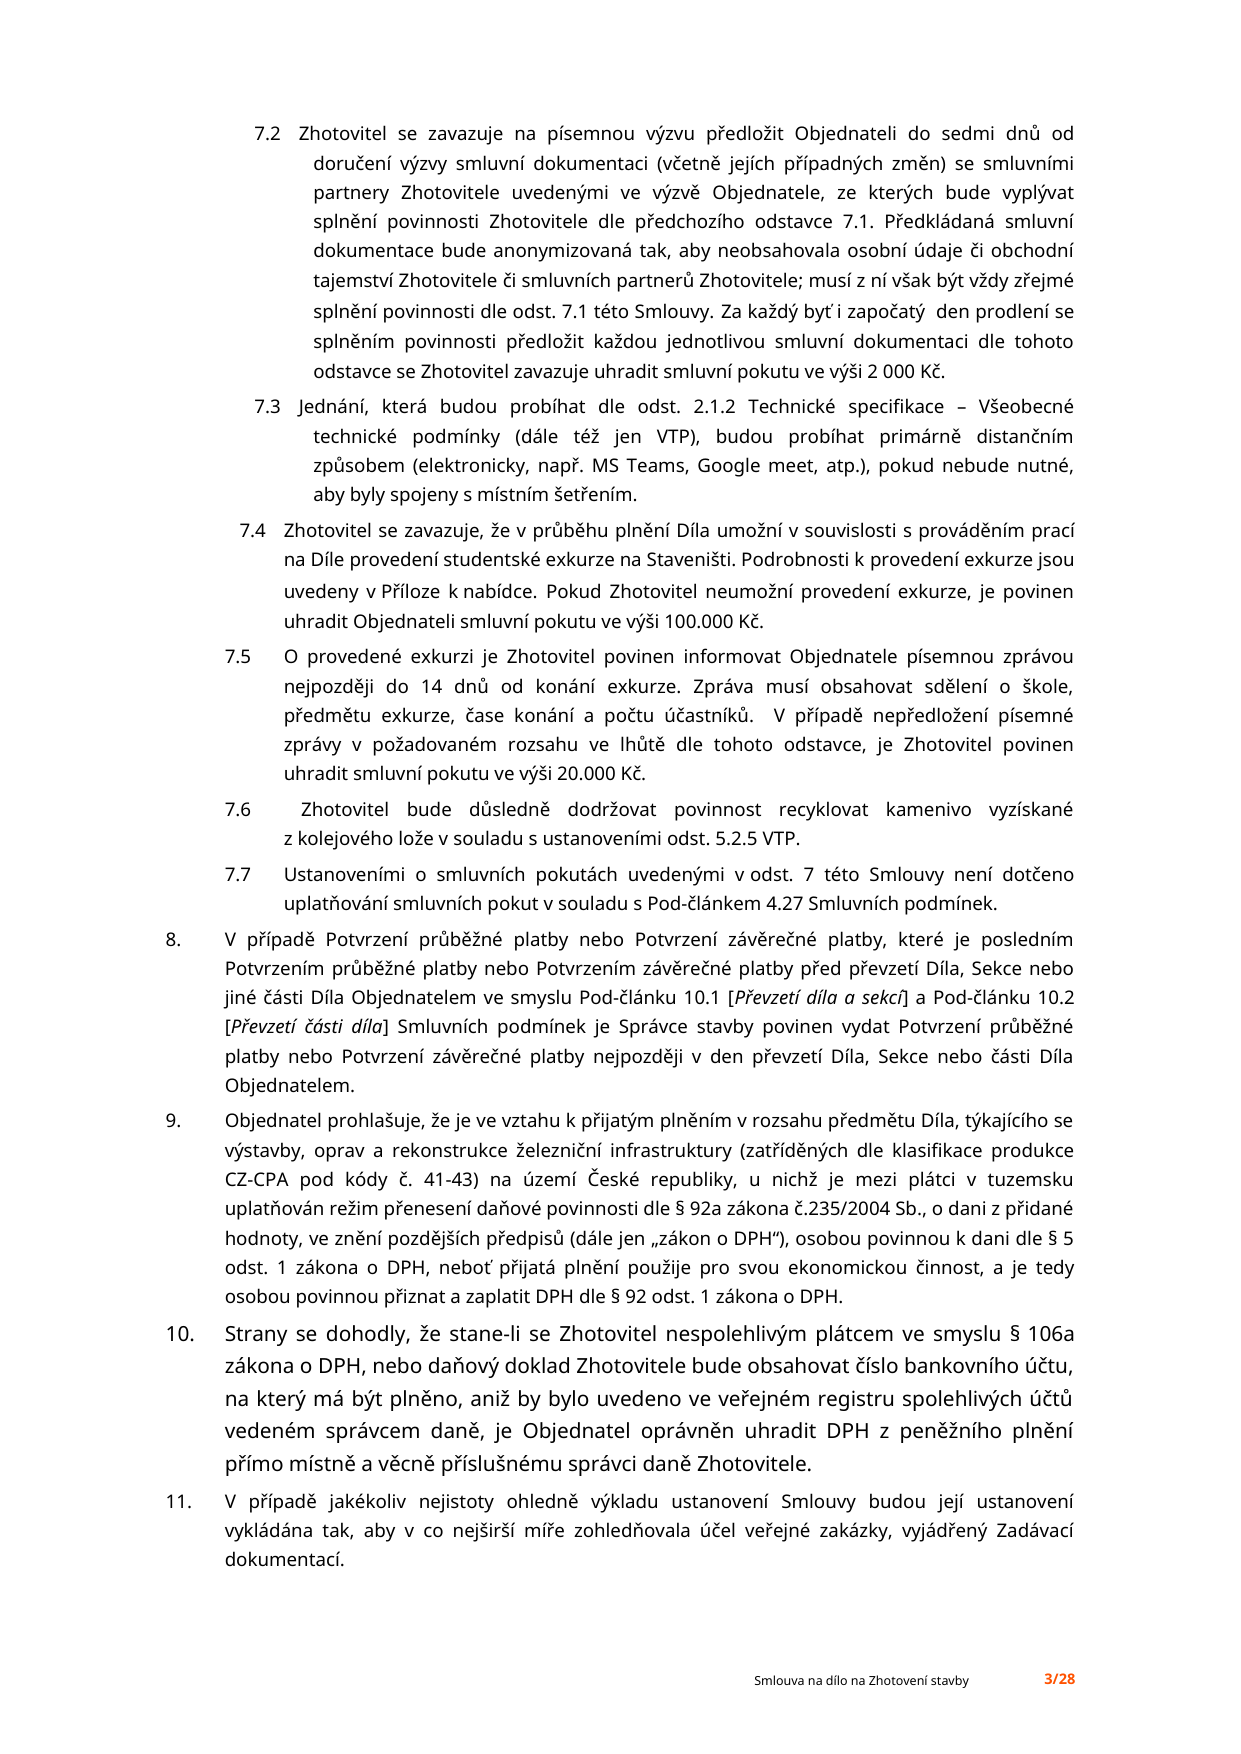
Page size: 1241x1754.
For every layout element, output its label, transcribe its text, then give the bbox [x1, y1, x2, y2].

list Zhotovitel se zavazuje, že v průběhu plnění Díla umožní v souvislosti s prováděním prací na Díle provedení studentské exkurze na Staveništi. Podrobnosti k provedení exkurze jsou uvedeny v Příloze k nabídce. Pokud Zhotovitel neumožní provedení exkurze, je povinen uhradit Objednateli smluvní pokutu ve výši 100.000 Kč. [239, 517, 1075, 634]
list Zhotovitel bude důsledně dodržovat povinnost recyklovat kamenivo vyzískané z kolejového lože v souladu s ustanoveními odst. 5.2.5 VTP. [224, 796, 1075, 851]
list O provedené exkurzi je Zhotovitel povinen informovat Objednatele písemnou zprávou nejpozději do 14 dnů od konání exkurze. Zpráva musí obsahovat sdělení o škole, předmětu exkurze, čase konání a počtu účastníků. V případě nepředložení písemné zprávy v požadovaném rozsahu ve lhůtě dle tohoto odstavce, je Zhotovitel povinen uhradit smluvní pokutu ve výši 20.000 Kč. [224, 644, 1075, 786]
list Jednání, která budou probíhat dle odst. 2.1.2 Technické specifikace – Všeobecné technické podmínky (dále též jen VTP), budou probíhat primárně distančním způsobem (elektronicky, např. MS Teams, Google meet, atp.), pokud nebude nutné, aby byly spojeny s místním šetřením. [254, 394, 1075, 507]
list Ustanoveními o smluvních pokutách uvedenými v odst. 7 této Smlouvy není dotčeno uplatňování smluvních pokut v souladu s Pod-článkem 4.27 Smluvních podmínek. [224, 861, 1075, 916]
list Strany se dohodly, že stane-li se Zhotovitel nespolehlivým plátcem ve smyslu § 106a zákona o DPH, nebo daňový doklad Zhotovitele bude obsahovat číslo bankovního účtu, na který má být plněno, aniž by bylo uvedeno ve veřejném registru spolehlivých účtů vedeném správcem daně, je Objednatel oprávněn uhradit DPH z peněžního plnění přímo místně a věcně příslušnému správci daně Zhotovitele. [165, 1319, 1075, 1478]
list V případě Potvrzení průběžné platby nebo Potvrzení závěrečné platby, které je posledním Potvrzením průběžné platby nebo Potvrzením závěrečné platby před převzetí Díla, Sekce nebo jiné části Díla Objednatelem ve smyslu Pod-článku 10.1 [Převzetí díla a sekcí] a Pod-článku 10.2 [Převzetí části díla] Smluvních podmínek je Správce stavby povinen vydat Potvrzení průběžné platby nebo Potvrzení závěrečné platby nejpozději v den převzetí Díla, Sekce nebo části Díla Objednatelem. [165, 926, 1075, 1098]
list Objednatel prohlašuje, že je ve vztahu k přijatým plněním v rozsahu předmětu Díla, týkajícího se výstavby, oprav a rekonstrukce železniční infrastruktury (zatříděných dle klasifikace produkce CZ-CPA pod kódy č. 41-43) na území České republiky, u nichž je mezi plátci v tuzemsku uplatňován režim přenesení daňové povinnosti dle § 92a zákona č.235/2004 Sb., o dani z přidané hodnoty, ve znění pozdějších předpisů (dále jen „zákon o DPH“), osobou povinnou k dani dle § 5 odst. 1 zákona o DPH, neboť přijatá plnění použije pro svou ekonomickou činnost, a je tedy osobou povinnou přiznat a zaplatit DPH dle § 92 odst. 1 zákona o DPH. [165, 1108, 1075, 1309]
list V případě jakékoliv nejistoty ohledně výkladu ustanovení Smlouvy budou její ustanovení vykládána tak, aby v co nejširší míře zohledňovala účel veřejné zakázky, vyjádřený Zadávací dokumentací. [165, 1488, 1075, 1572]
list Zhotovitel se zavazuje na písemnou výzvu předložit Objednateli do sedmi dnů od doručení výzvy smluvní dokumentaci (včetně jejích případných změn) se smluvními partnery Zhotovitele uvedenými ve výzvě Objednatele, ze kterých bude vyplývat splnění povinnosti Zhotovitele dle předchozího odstavce 7.1. Předkládaná smluvní dokumentace bude anonymizovaná tak, aby neobsahovala osobní údaje či obchodní tajemství Zhotovitele či smluvních partnerů Zhotovitele; musí z ní však být vždy zřejmé splnění povinnosti dle odst. 7.1 této Smlouvy. Za každý byť i započatý den prodlení se splněním povinnosti předložit každou jednotlivou smluvní dokumentaci dle tohoto odstavce se Zhotovitel zavazuje uhradit smluvní pokutu ve výši 2 000 Kč. [254, 121, 1075, 384]
